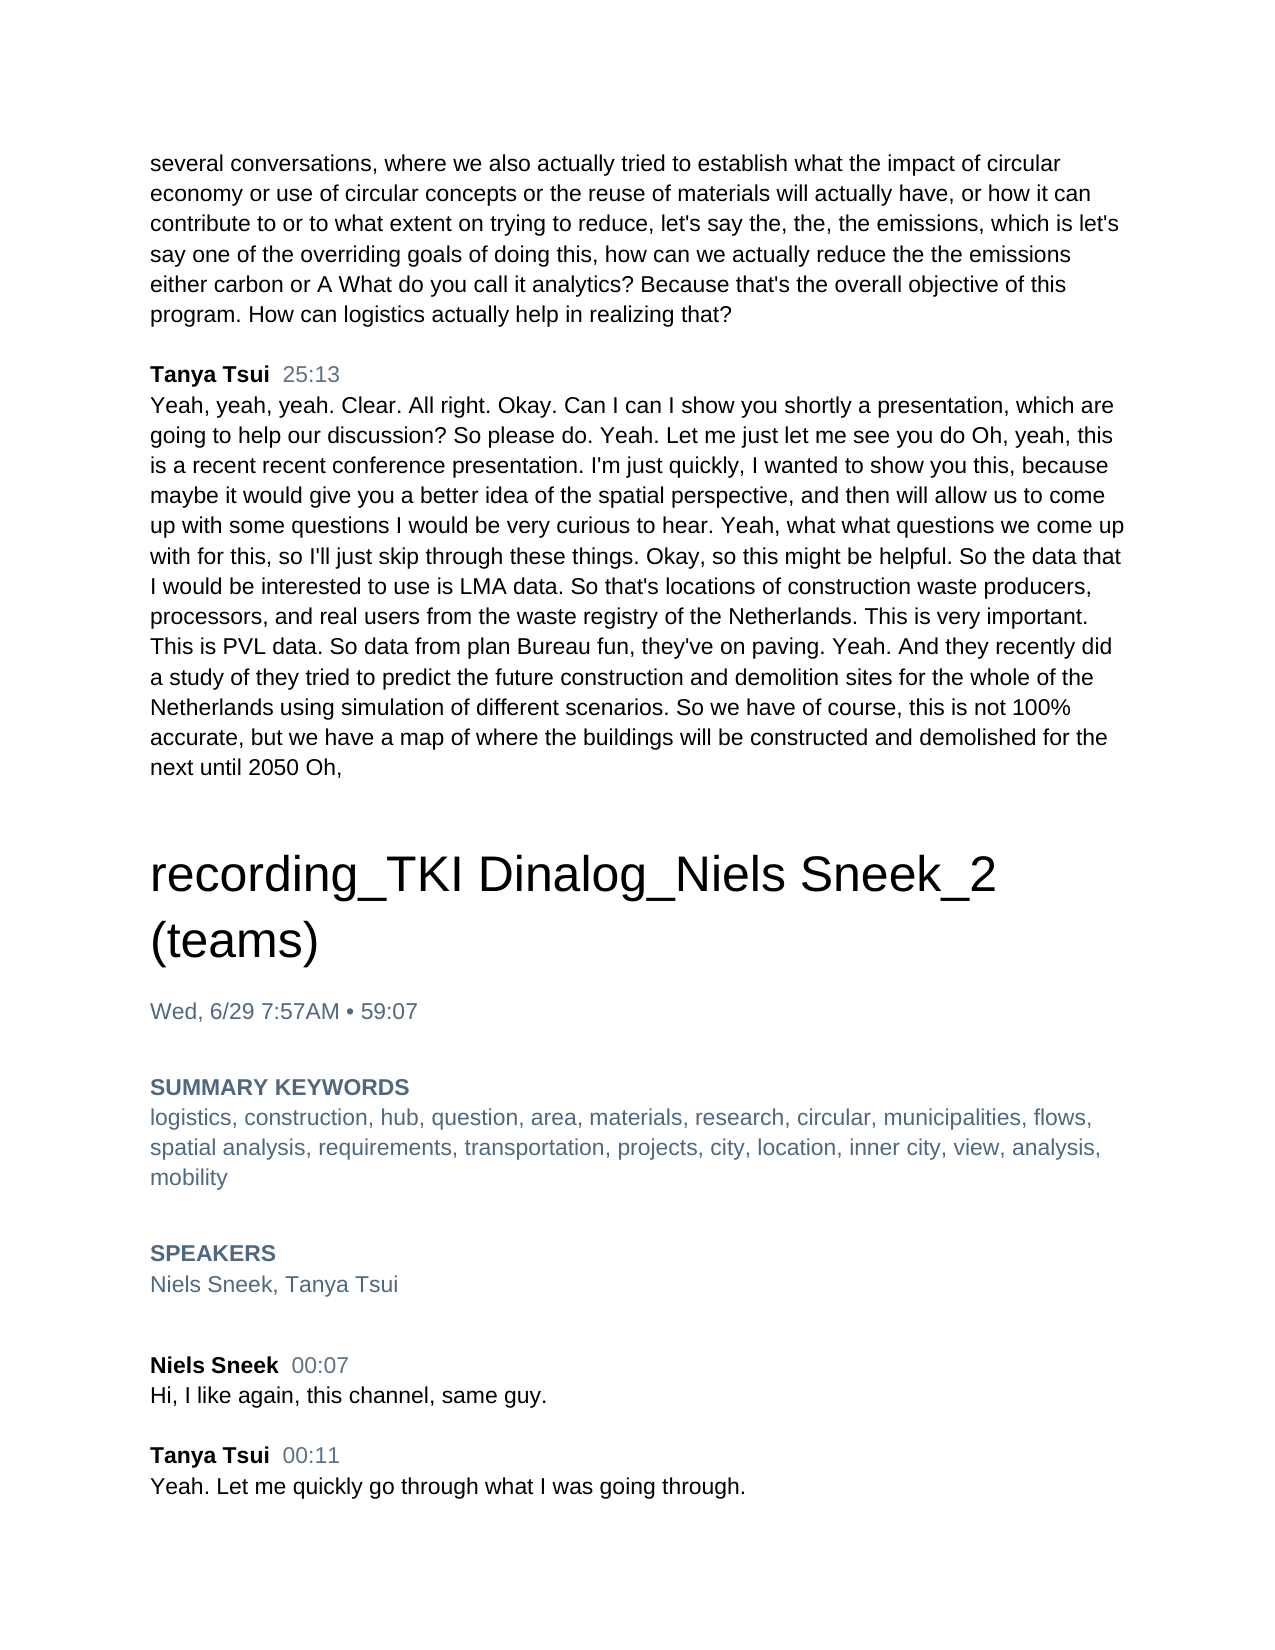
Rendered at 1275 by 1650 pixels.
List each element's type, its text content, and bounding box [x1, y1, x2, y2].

text Yeah. Let me quickly go through what I was going through. [150, 1473, 1125, 1499]
text Tanya Tsui 25:13 [150, 361, 1125, 388]
text recording_TKI Dinalog_Niels Sneek_2 (teams) [150, 845, 1125, 968]
text Tanya Tsui 00:11 [150, 1442, 1125, 1469]
text Wed, 6/29 7:57AM • 59:07 [150, 998, 1125, 1024]
text SPEAKERS [150, 1240, 1125, 1267]
text Niels Sneek 00:07 [150, 1352, 1125, 1378]
text Yeah, yeah, yeah. Clear. All right. Okay. Can I can I show you shortly a presentation, which are going to help our discussion? So please do. Yeah. Let me just let me see you do Oh, yeah, this is a recent recent conference presentation. I'm just quickly, I wanted to show you this, because maybe it would give you a better idea of the spatial perspective, and then will allow us to come up with some questions I would be very curious to hear. Yeah, what what questions we come up with for this, so I'll just skip through these things. Okay, so this might be helpful. So the data that I would be interested to use is LMA data. So that's locations of construction waste producers, processors, and real users from the waste registry of the Netherlands. This is very important. This is PVL data. So data from plan Bureau fun, they've on paving. Yeah. And they recently did a study of they tried to predict the future construction and demolition sites for the whole of the Netherlands using simulation of different scenarios. So we have of course, this is not 100% accurate, but we have a map of where the buildings will be constructed and demolished for the next until 2050 Oh, [150, 392, 1125, 781]
text logistics, construction, hub, question, area, materials, research, circular, municipalities, flows, spatial analysis, requirements, transportation, projects, city, location, inner city, view, analysis, mobility [150, 1104, 1125, 1191]
text Niels Sneek, Tanya Tsui [150, 1271, 1125, 1297]
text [150, 150, 1125, 327]
text SUMMARY KEYWORDS [150, 1074, 1125, 1100]
text Hi, I like again, this channel, same guy. [150, 1382, 1125, 1408]
